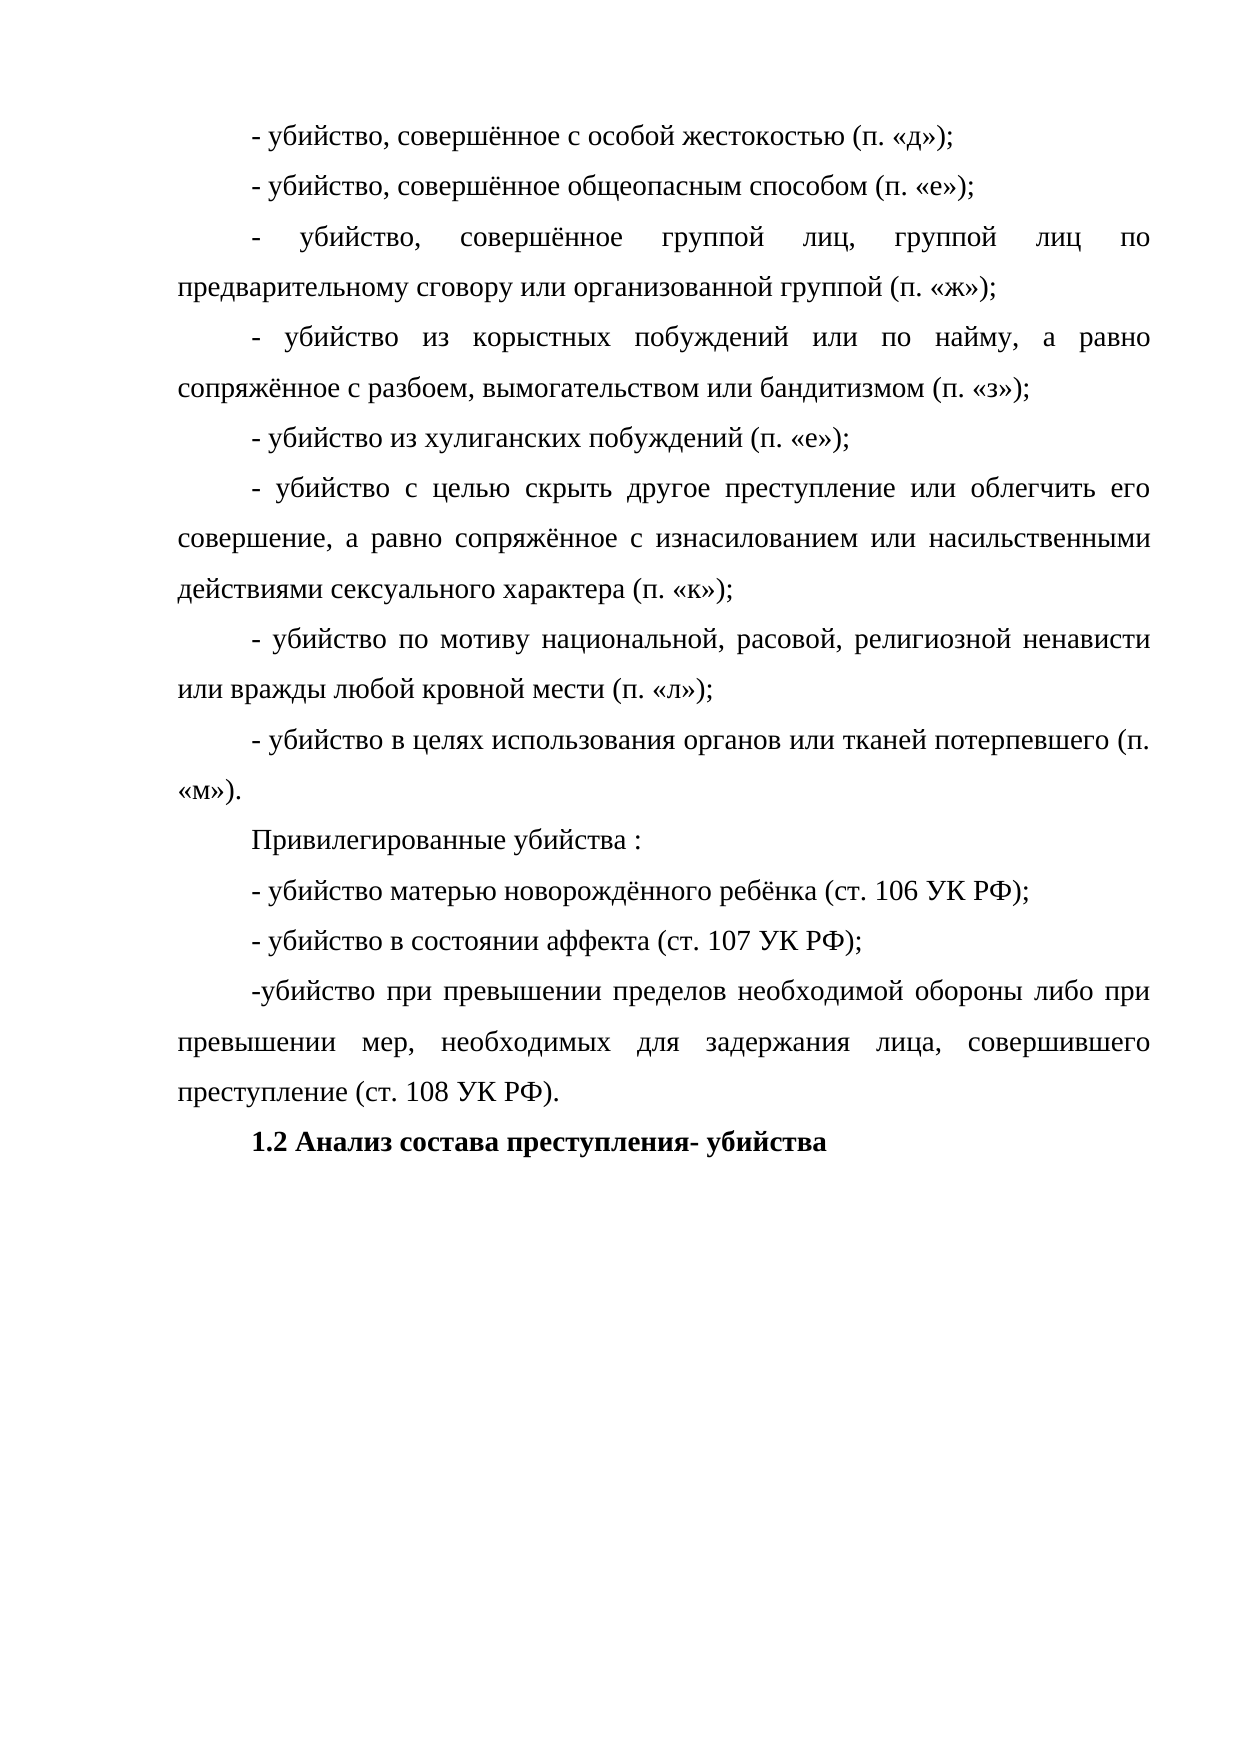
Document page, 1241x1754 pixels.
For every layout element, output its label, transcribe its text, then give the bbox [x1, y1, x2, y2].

text - убийство матерью новорождённого ребёнка (ст. 106 УК РФ); [177, 873, 1152, 906]
text - убийство, совершённое общеопасным способом (п. «е»); [177, 168, 1152, 202]
text - убийство, совершённое с особой жестокостью (п. «д»); [177, 118, 1152, 152]
text -убийство при превышении пределов необходимой обороны либо при превышении мер, необходимых для задержания лица, совершившего преступление (ст. 108 УК РФ). [177, 973, 1152, 1108]
text Привилегированные убийства : [177, 822, 1152, 856]
text - убийство из хулиганских побуждений (п. «е»); [177, 420, 1152, 453]
text - убийство по мотиву национальной, расовой, религиозной ненависти или вражды любой кровной мести (п. «л»); [177, 621, 1152, 705]
text - убийство в состоянии аффекта (ст. 107 УК РФ); [177, 923, 1152, 957]
text 1.2 Анализ состава преступления- убийства [177, 1124, 1152, 1158]
text - убийство из корыстных побуждений или по найму, а равно сопряжённое с разбоем, вымогательством или бандитизмом (п. «з»); [177, 319, 1152, 403]
text - убийство, совершённое группой лиц, группой лиц по предварительному сговору или организованной группой (п. «ж»); [177, 219, 1152, 303]
text - убийство в целях использования органов или тканей потерпевшего (п. «м»). [177, 722, 1152, 806]
text - убийство с целью скрыть другое преступление или облегчить его совершение, а равно сопряжённое с изнасилованием или насильственными действиями сексуального характера (п. «к»); [177, 470, 1152, 604]
